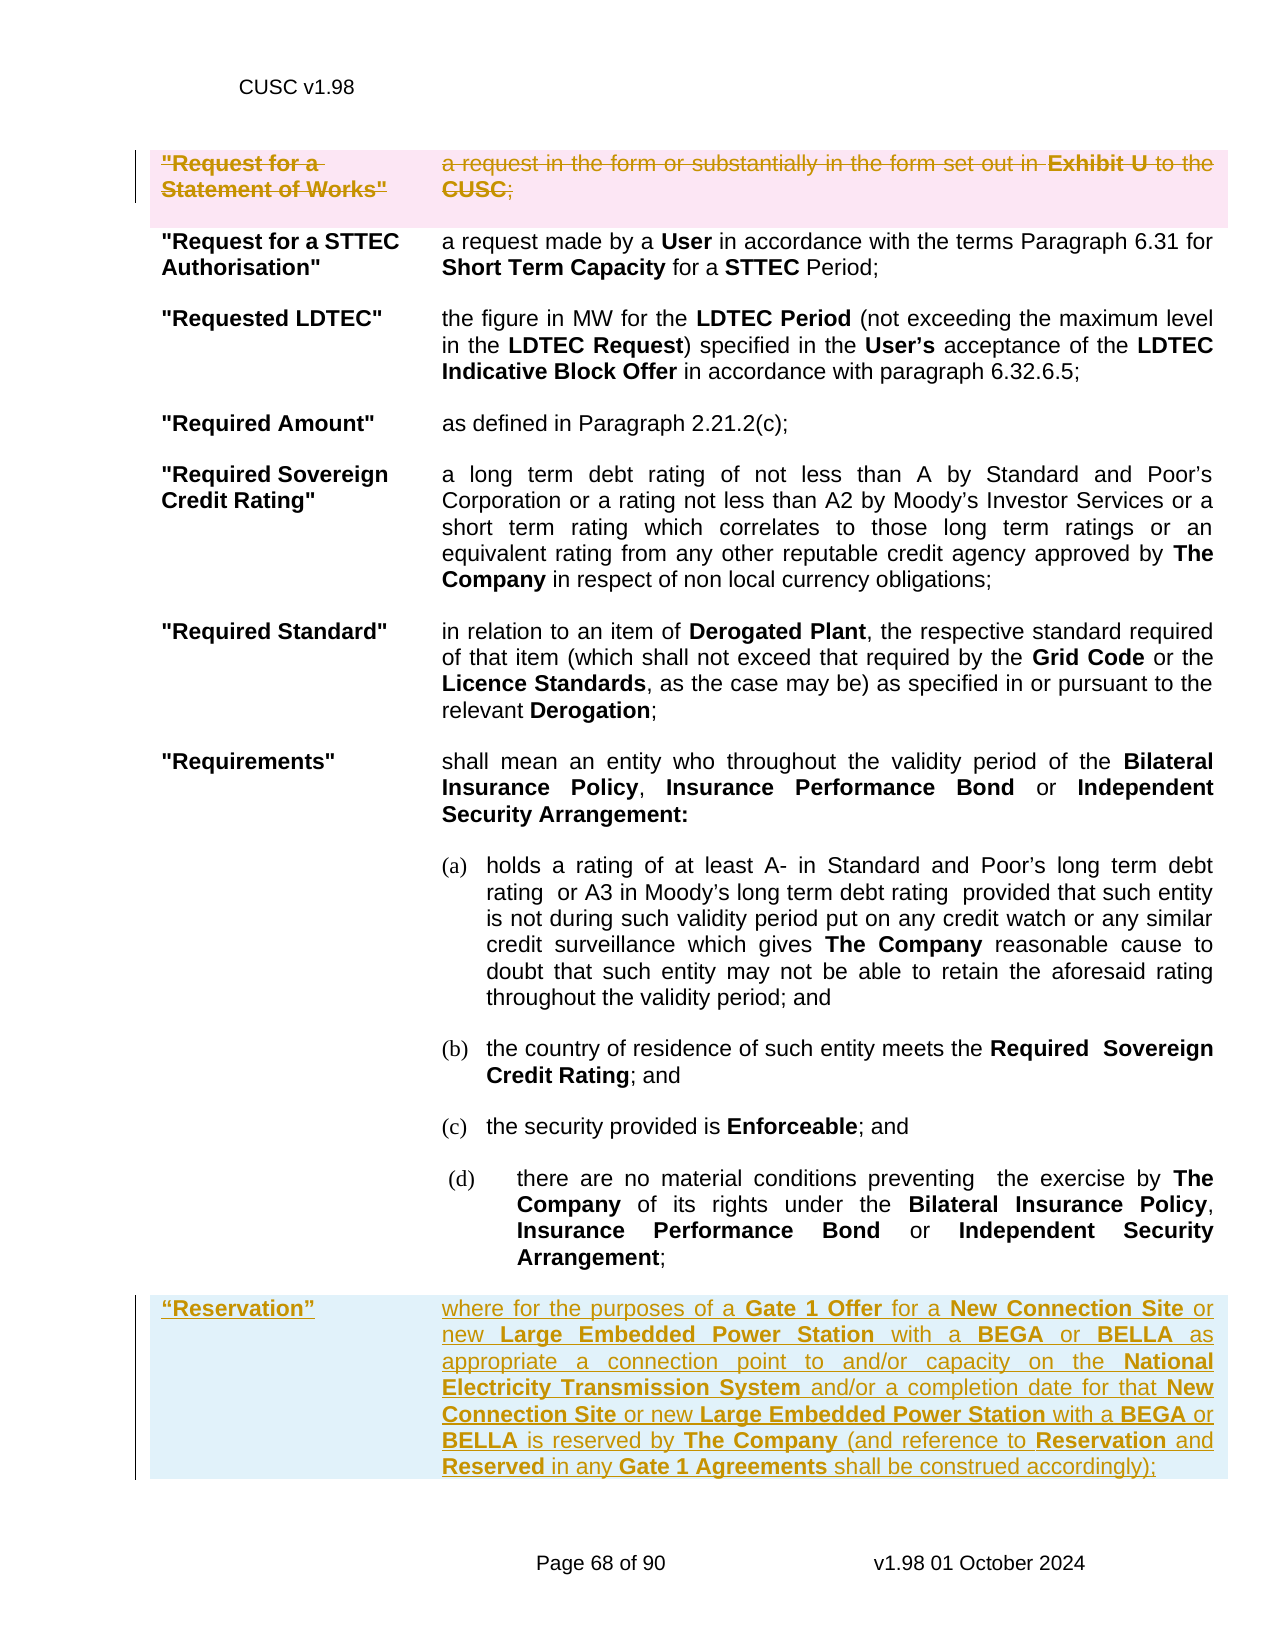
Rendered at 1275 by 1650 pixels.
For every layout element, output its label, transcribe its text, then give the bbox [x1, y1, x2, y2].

table_cell "Requested LDTEC" [150, 305, 431, 409]
table_cell "Required Amount" [150, 410, 431, 461]
table_cell in relation to an item of Derogated Plant, the respective standard required of that item (which shall not exceed that required by the Grid Code or the Licence Standards, as the case may be) as specified in or pursuant to the relevant Derogation; [431, 618, 1225, 748]
table_cell a long term debt rating of not less than A by Standard and Poor’s Corporation or a rating not less than A2 by Moody’s Investor Services or a short term rating which correlates to those long term ratings or an equivalent rating from any other reputable credit agency approved by The Company in respect of non local currency obligations; [431, 461, 1225, 618]
table_cell the figure in MW for the LDTEC Period (not exceeding the maximum level in the LDTEC Request) specified in the User’s acceptance of the LDTEC Indicative Block Offer in accordance with paragraph 6.32.6.5; [431, 305, 1225, 409]
table_cell "Request for a STTEC Authorisation" [150, 228, 431, 305]
table_cell "Required Standard" [150, 618, 431, 748]
table_cell as defined in Paragraph 2.21.2(c); [431, 410, 1225, 461]
table_cell "Required Sovereign Credit Rating" [150, 461, 431, 618]
table_cell "Requirements" [150, 748, 431, 1295]
table_cell a request made by a User in accordance with the terms Paragraph 6.31 for Short Term Capacity for a STTEC Period; [431, 228, 1225, 305]
table_cell shall mean an entity who throughout the validity period of the Bilateral Insurance Policy, Insurance Performance Bond or Independent Security Arrangement: holds a rating of at least A- in Standard and Poor’s long term debt rating or A3 in Moody’s long term debt rating provided that such entity is not during such validity period put on any credit watch or any similar credit surveillance which gives The Company reasonable cause to doubt that such entity may not be able to retain the aforesaid rating throughout the validity period; and the country of residence of such entity meets the Required Sovereign Credit Rating; and the security provided is Enforceable; and there are no material conditions preventing the exercise by The Company of its rights under the Bilateral Insurance Policy, Insurance Performance Bond or Independent Security Arrangement; [431, 748, 1225, 1295]
